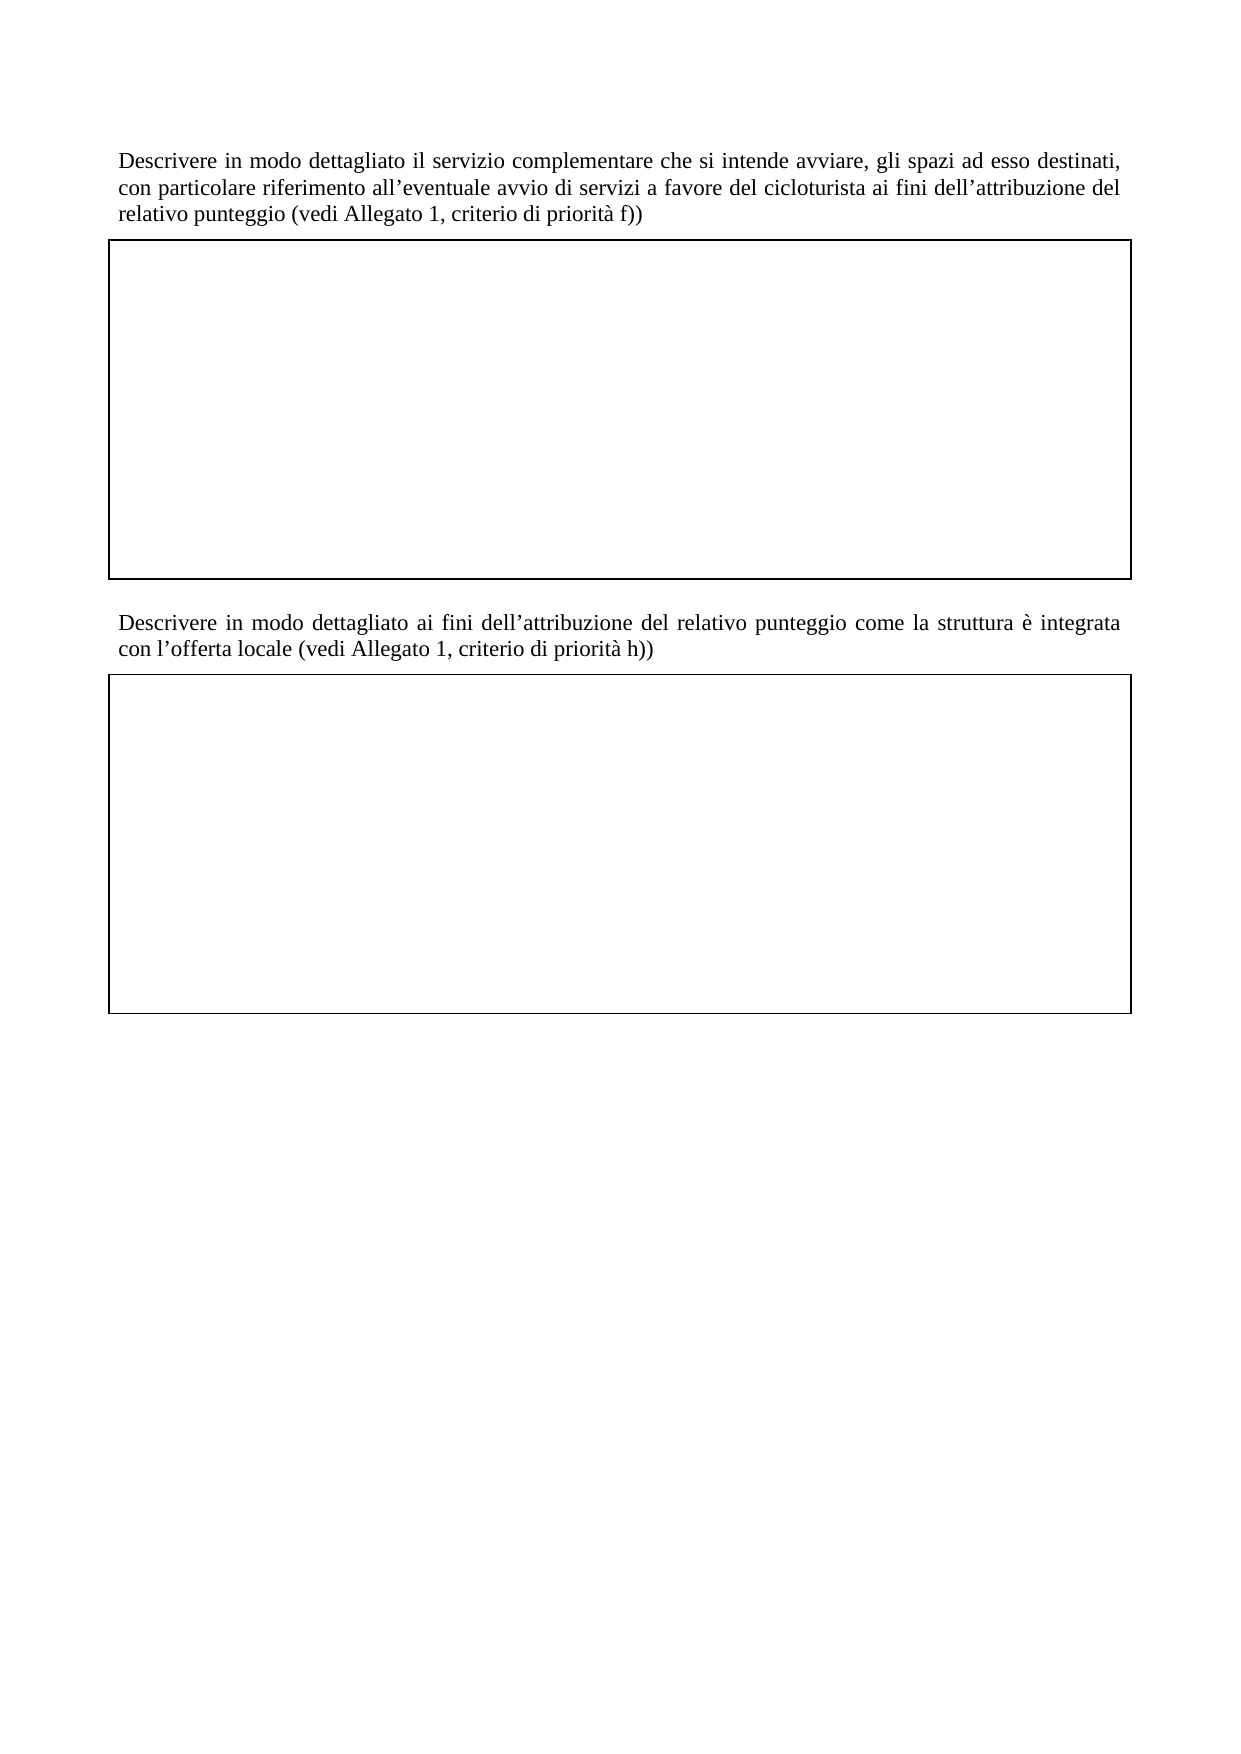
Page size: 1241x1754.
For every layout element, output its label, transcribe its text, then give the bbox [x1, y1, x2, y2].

text Descrivere in modo dettagliato il servizio complementare che si intende avviare, gli spazi ad esso destinati, con particolare riferimento all’eventuale avvio di servizi a favore del cicloturista ai fini dell’attribuzione del relativo punteggio (vedi Allegato 1, criterio di priorità f)) [118, 148, 1122, 227]
text Descrivere in modo dettagliato ai fini dell’attribuzione del relativo punteggio come la struttura è integrata con l’offerta locale (vedi Allegato 1, criterio di priorità h)) [118, 608, 1122, 661]
